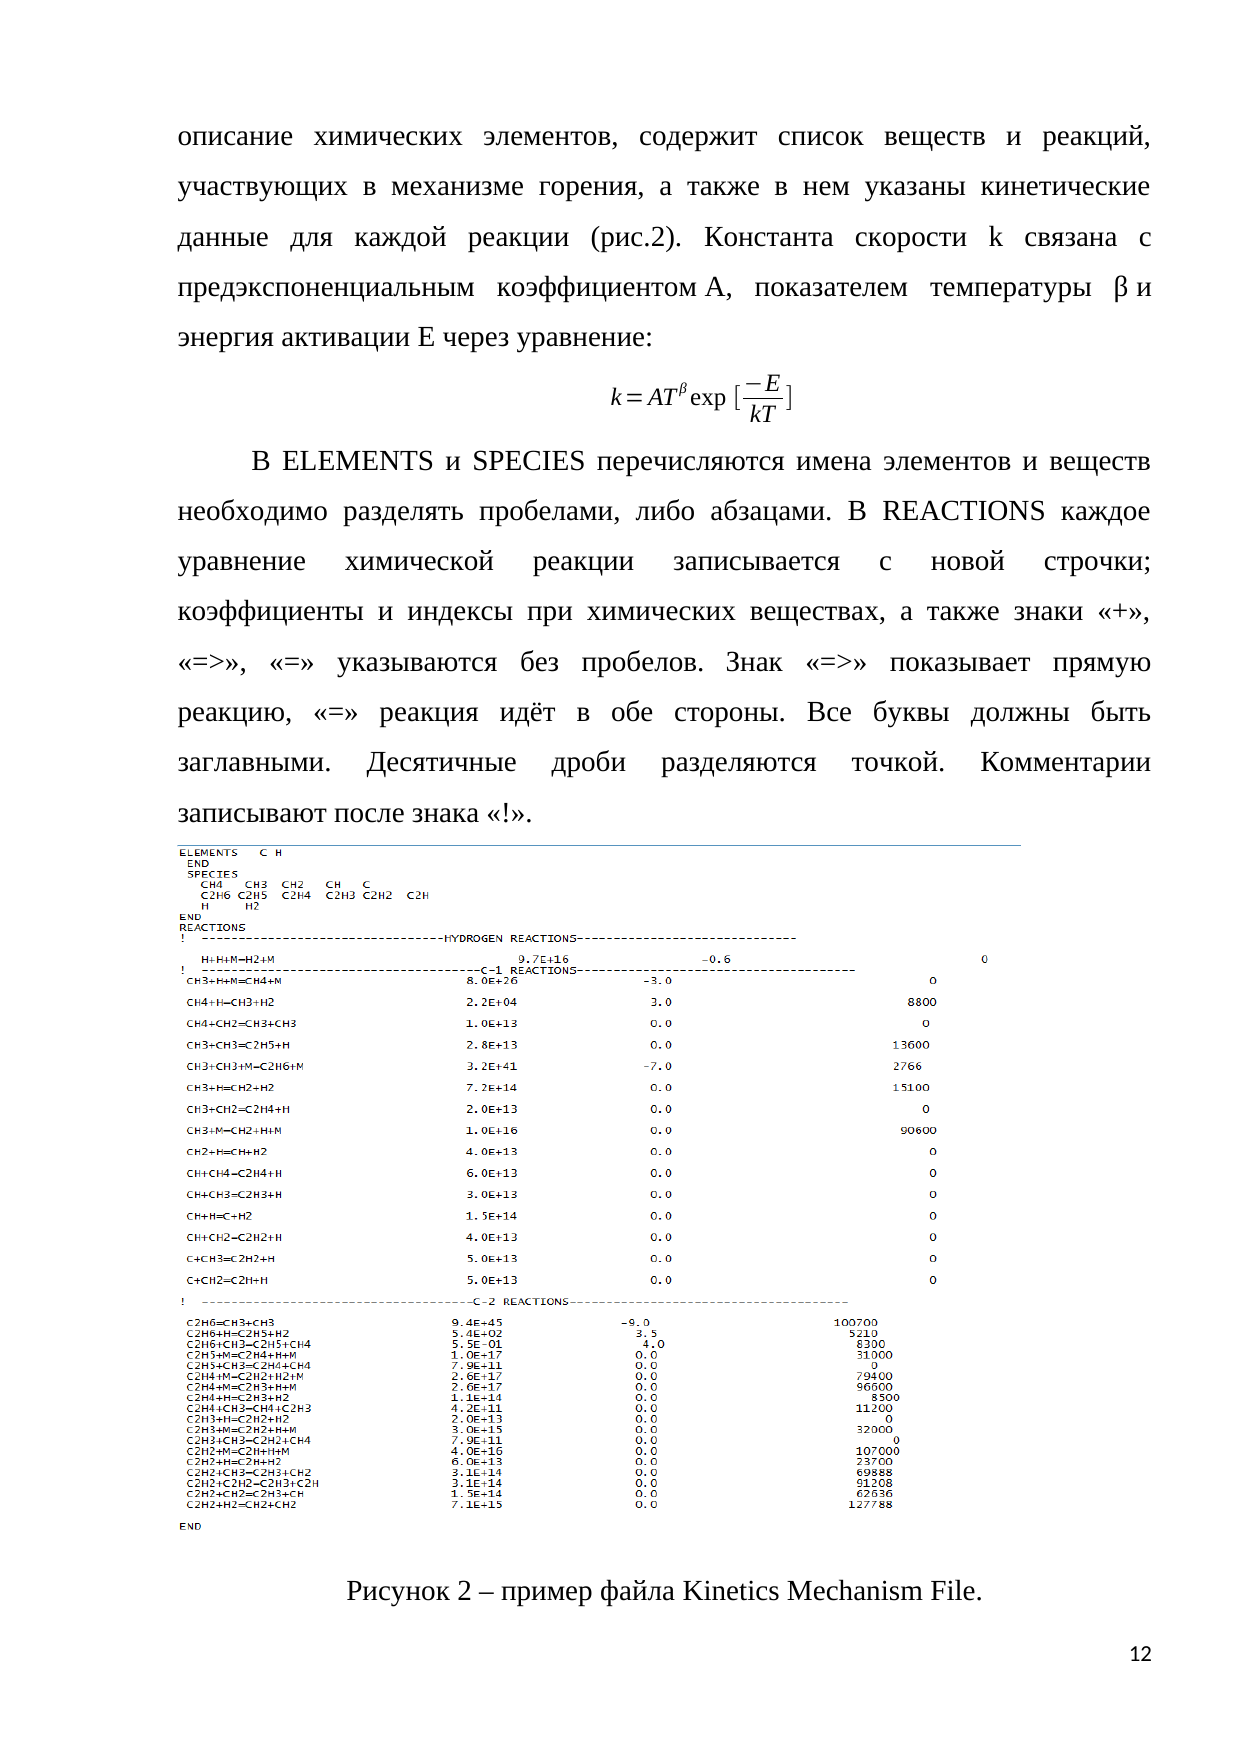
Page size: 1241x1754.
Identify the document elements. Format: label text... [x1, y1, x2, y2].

picture [177, 845, 1021, 1557]
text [177, 118, 1152, 353]
text Рисунок 2 – пример файла Kinetics Mechanism File. [177, 1573, 1152, 1607]
text В ELEMENTS и SPECIES перечисляются имена элементов и веществ необходимо разделять пробелами, либо абзацами. В REACTIONS каждое уравнение химической реакции записывается с новой строчки; коэффициенты и индексы при химических веществах, а также знаки «+», «=>», «=» указываются без пробелов. Знак «=>» показывает прямую реакцию, «=» реакция идёт в обе стороны. Все буквы должны быть заглавными. Десятичные дроби разделяются точкой. Комментарии записывают после знака «!». [177, 443, 1152, 828]
